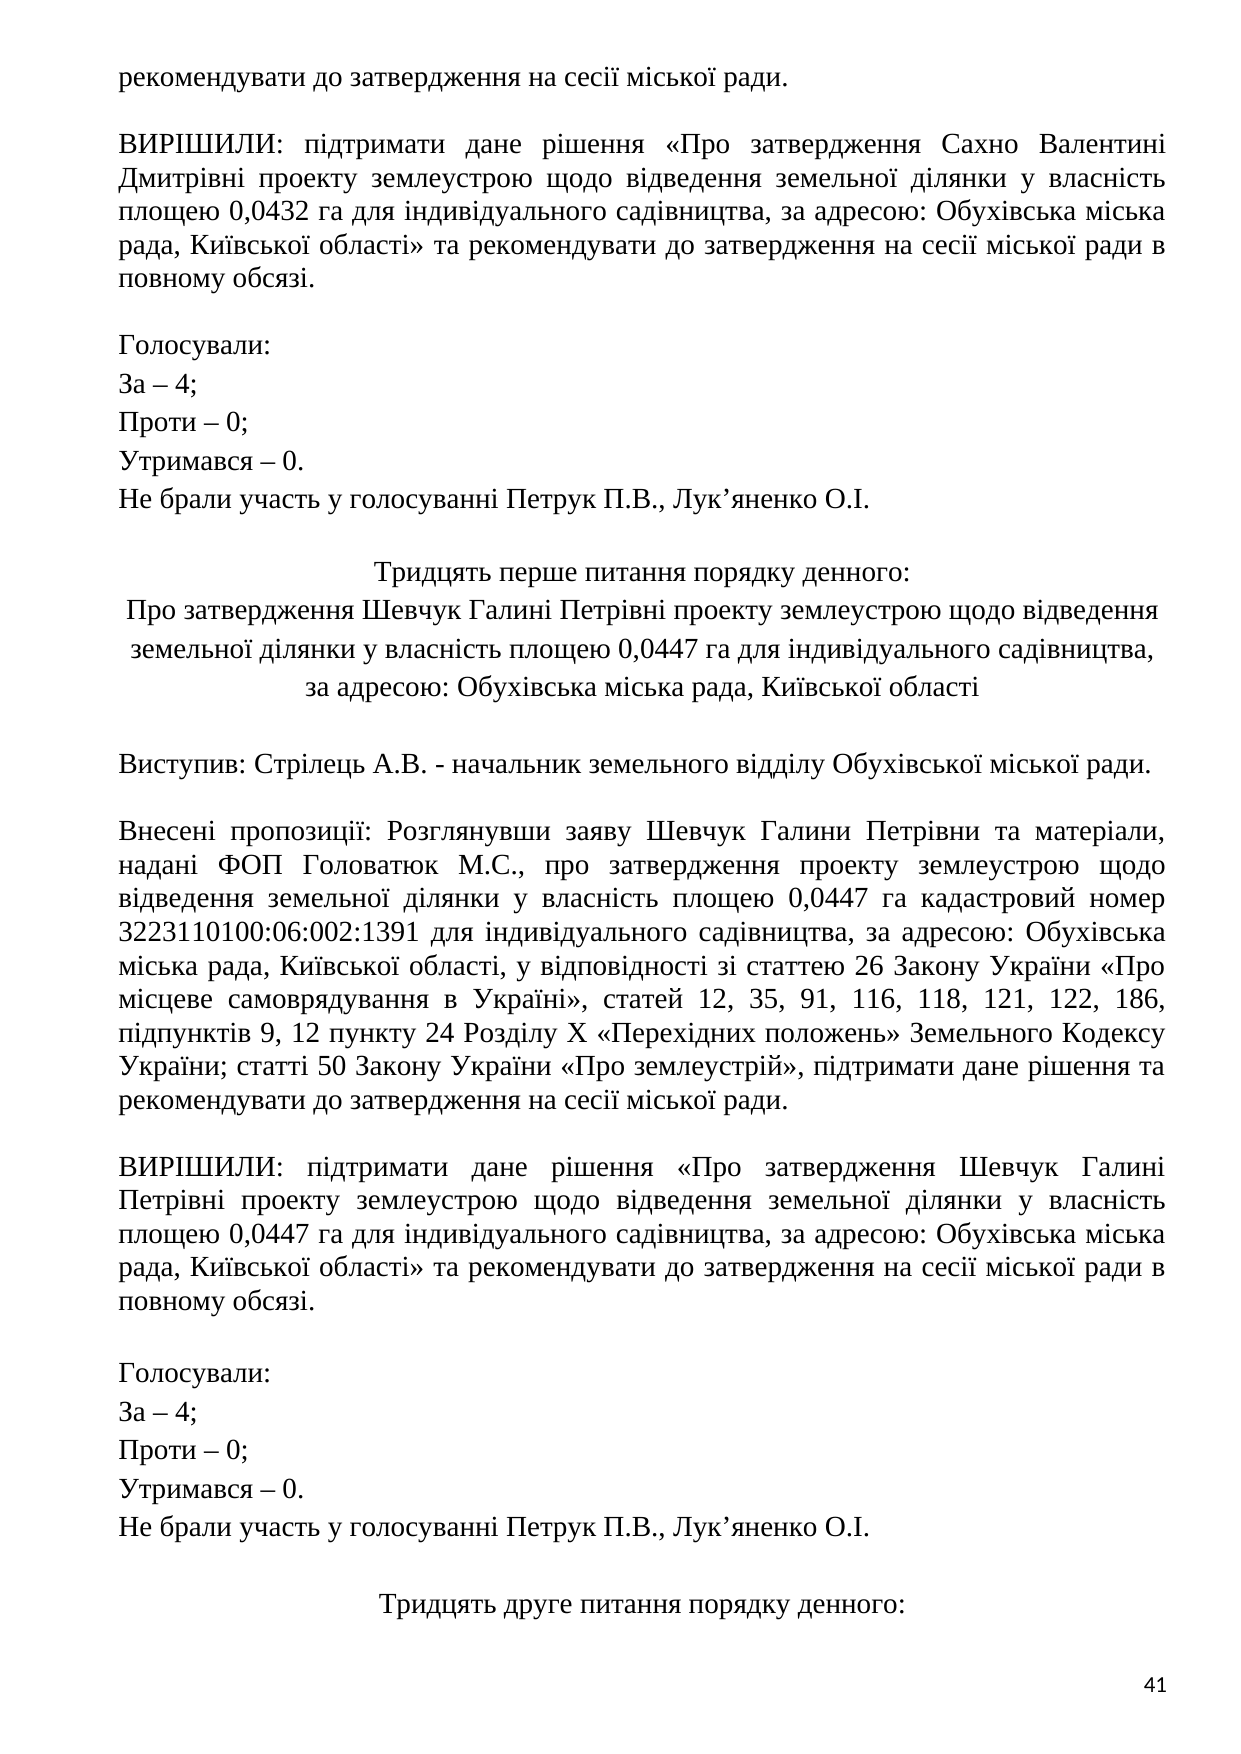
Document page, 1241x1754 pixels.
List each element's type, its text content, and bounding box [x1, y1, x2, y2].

text Про затвердження Шевчук Галині Петрівні проекту землеустрою щодо відведення земельної ділянки у власність площею 0,0447 га для індивідуального садівництва, за адресою: Обухівська міська рада, Київської області [118, 592, 1167, 703]
text ВИРІШИЛИ: підтримати дане рішення «Про затвердження Шевчук Галині Петрівні проекту землеустрою щодо відведення земельної ділянки у власність площею 0,0447 га для індивідуального садівництва, за адресою: Обухівська міська рада, Київської області» та рекомендувати до затвердження на сесії міської ради в повному обсязі. [118, 1149, 1167, 1317]
text ВИРІШИЛИ: підтримати дане рішення «Про затвердження Сахно Валентині Дмитрівні проекту землеустрою щодо відведення земельної ділянки у власність площею 0,0432 га для індивідуального садівництва, за адресою: Обухівська міська рада, Київської області» та рекомендувати до затвердження на сесії міської ради в повному обсязі. [118, 126, 1167, 294]
text Не брали участь у голосуванні Петрук П.В., Лук’яненко О.І. [118, 482, 1167, 515]
text Утримався – 0. [118, 1471, 1167, 1504]
text Не брали участь у голосуванні Петрук П.В., Лук’яненко О.І. [118, 1509, 1167, 1543]
text Тридцять перше питання порядку денного: [118, 554, 1167, 587]
text Тридцять друге питання порядку денного: [118, 1586, 1167, 1620]
text За – 4; [118, 1394, 1167, 1427]
text Голосували: [118, 1355, 1167, 1389]
text За – 4; [118, 366, 1167, 399]
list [118, 59, 1167, 93]
text Голосували: [118, 327, 1167, 361]
text Утримався – 0. [118, 443, 1167, 477]
text Проти – 0; [118, 404, 1167, 438]
text Виступив: Стрілець А.В. - начальник земельного відділу Обухівської міської ради. [118, 746, 1167, 780]
list Внесені пропозиції: Розглянувши заяву Шевчук Галини Петрівни та матеріали, надані ФОП Головатюк М.С., про затвердження проекту землеустрою щодо відведення земельної ділянки у власність площею 0,0447 га кадастровий номер 3223110100:06:002:1391 для індивідуального садівництва, за адресою: Обухівська міська рада, Київської області, у відповідності зі статтею 26 Закону України «Про місцеве самоврядування в Україні», статей 12, 35, 91, 116, 118, 121, 122, 186, підпунктів 9, 12 пункту 24 Розділу Х «Перехідних положень» Земельного Кодексу України; статті 50 Закону України «Про землеустрій», підтримати дане рішення та рекомендувати до затвердження на сесії міської ради. [118, 813, 1167, 1115]
text Проти – 0; [118, 1432, 1167, 1466]
